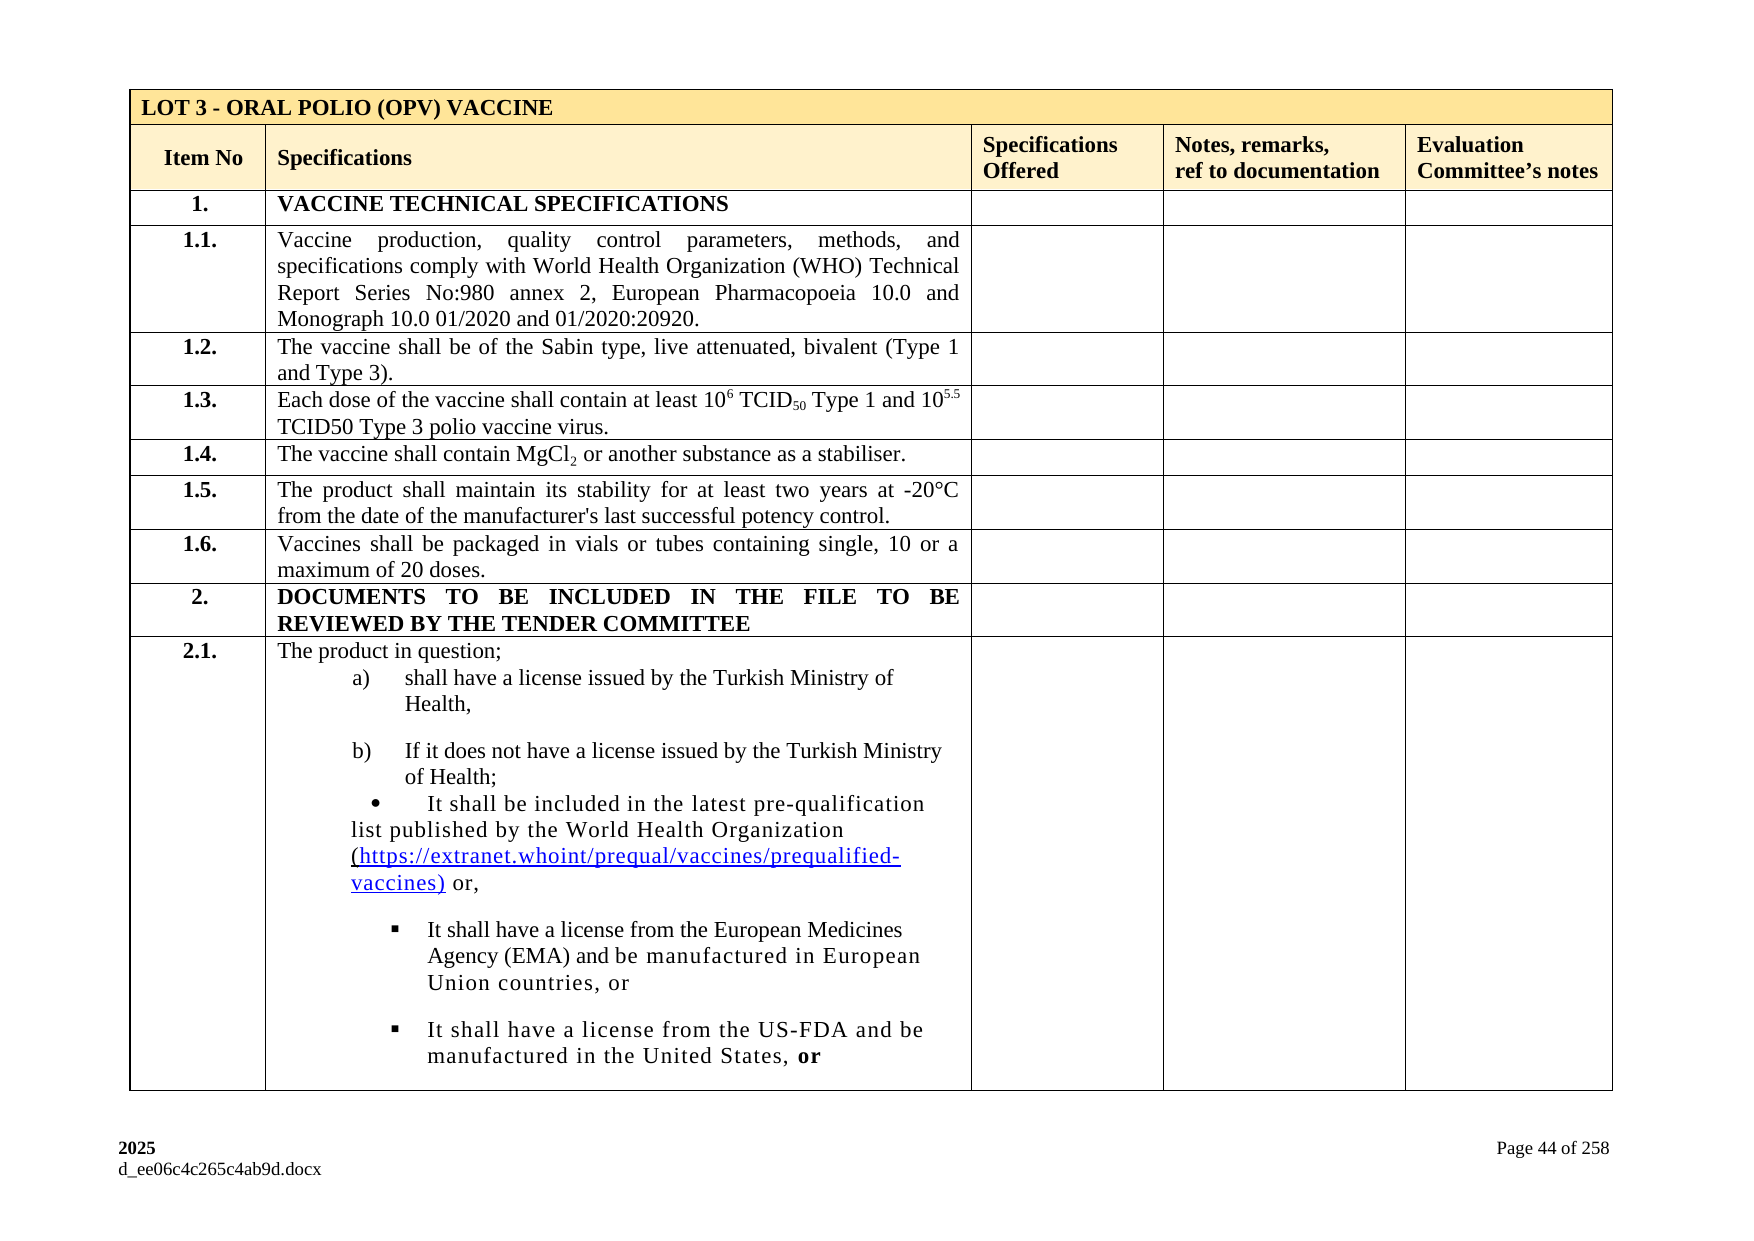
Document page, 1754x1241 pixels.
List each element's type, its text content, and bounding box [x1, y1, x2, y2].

table_cell Item No [131, 125, 265, 189]
table_cell 2. [131, 584, 265, 636]
table_cell [1164, 584, 1405, 636]
table_cell The vaccine shall be of the Sabin type, live attenuated, bivalent (Type 1 and Type 3). [266, 333, 971, 385]
table_cell [1406, 476, 1612, 529]
table_cell 1.5. [131, 476, 265, 529]
table_cell [972, 530, 1163, 582]
table_cell [972, 226, 1163, 332]
table_cell [1164, 476, 1405, 529]
table_cell [1164, 637, 1405, 1089]
table_cell [972, 584, 1163, 636]
table_cell [1406, 530, 1612, 582]
table_cell [972, 386, 1163, 439]
table_cell [972, 440, 1163, 475]
table_cell [1164, 226, 1405, 332]
table_cell DOCUMENTS TO BE INCLUDED IN THE FILE TO BE REVIEWED BY THE TENDER COMMITTEE [266, 584, 971, 636]
table_cell Notes, remarks, ref to documentation [1164, 125, 1405, 189]
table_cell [266, 637, 971, 1089]
table_cell Specifications [266, 125, 971, 189]
table_cell 1.4. [131, 440, 265, 475]
table_cell [972, 476, 1163, 529]
table_cell [1406, 333, 1612, 385]
table_cell 1.1. [131, 226, 265, 332]
table_cell [1164, 386, 1405, 439]
table_cell Vaccines shall be packaged in vials or tubes containing single, 10 or a maximum of 20 doses. [266, 530, 971, 582]
table_cell [972, 191, 1163, 225]
table_cell [1406, 440, 1612, 475]
table_cell 1. [131, 191, 265, 225]
table_cell [1406, 191, 1612, 225]
table_cell VACCINE TECHNICAL SPECIFICATIONS [266, 191, 971, 225]
table_cell The product shall maintain its stability for at least two years at -20°C from the date of the manufacturer's last successful potency control. [266, 476, 971, 529]
table_cell 2.1. [131, 637, 265, 1089]
table_cell [1406, 584, 1612, 636]
table_cell 1.6. [131, 530, 265, 582]
table_cell [1164, 191, 1405, 225]
table_cell [972, 637, 1163, 1089]
table_cell [972, 333, 1163, 385]
table_cell [1406, 637, 1612, 1089]
table_cell [1406, 226, 1612, 332]
table_cell 1.3. [131, 386, 265, 439]
table_header LOT 3 - ORAL POLIO (OPV) VACCINE [131, 90, 1612, 124]
table_cell [1164, 333, 1405, 385]
table_cell 1.2. [131, 333, 265, 385]
table_cell Each dose of the vaccine shall contain at least 106 TCID50 Type 1 and 105.5 TCID50 Type 3 polio vaccine virus. [266, 386, 971, 439]
table_cell Specifications Offered [972, 125, 1163, 189]
table_cell [1164, 530, 1405, 582]
table_cell [1406, 386, 1612, 439]
table_cell Evaluation Committee’s notes [1406, 125, 1612, 189]
table_cell [1164, 440, 1405, 475]
table_cell The vaccine shall contain MgCl₂ or another substance as a stabiliser. [266, 440, 971, 475]
table_cell Vaccine production, quality control parameters, methods, and specifications comply with World Health Organization (WHO) Technical Report Series No:980 annex 2, European Pharmacopoeia 10.0 and Monograph 10.0 01/2020 and 01/2020:20920. [266, 226, 971, 332]
